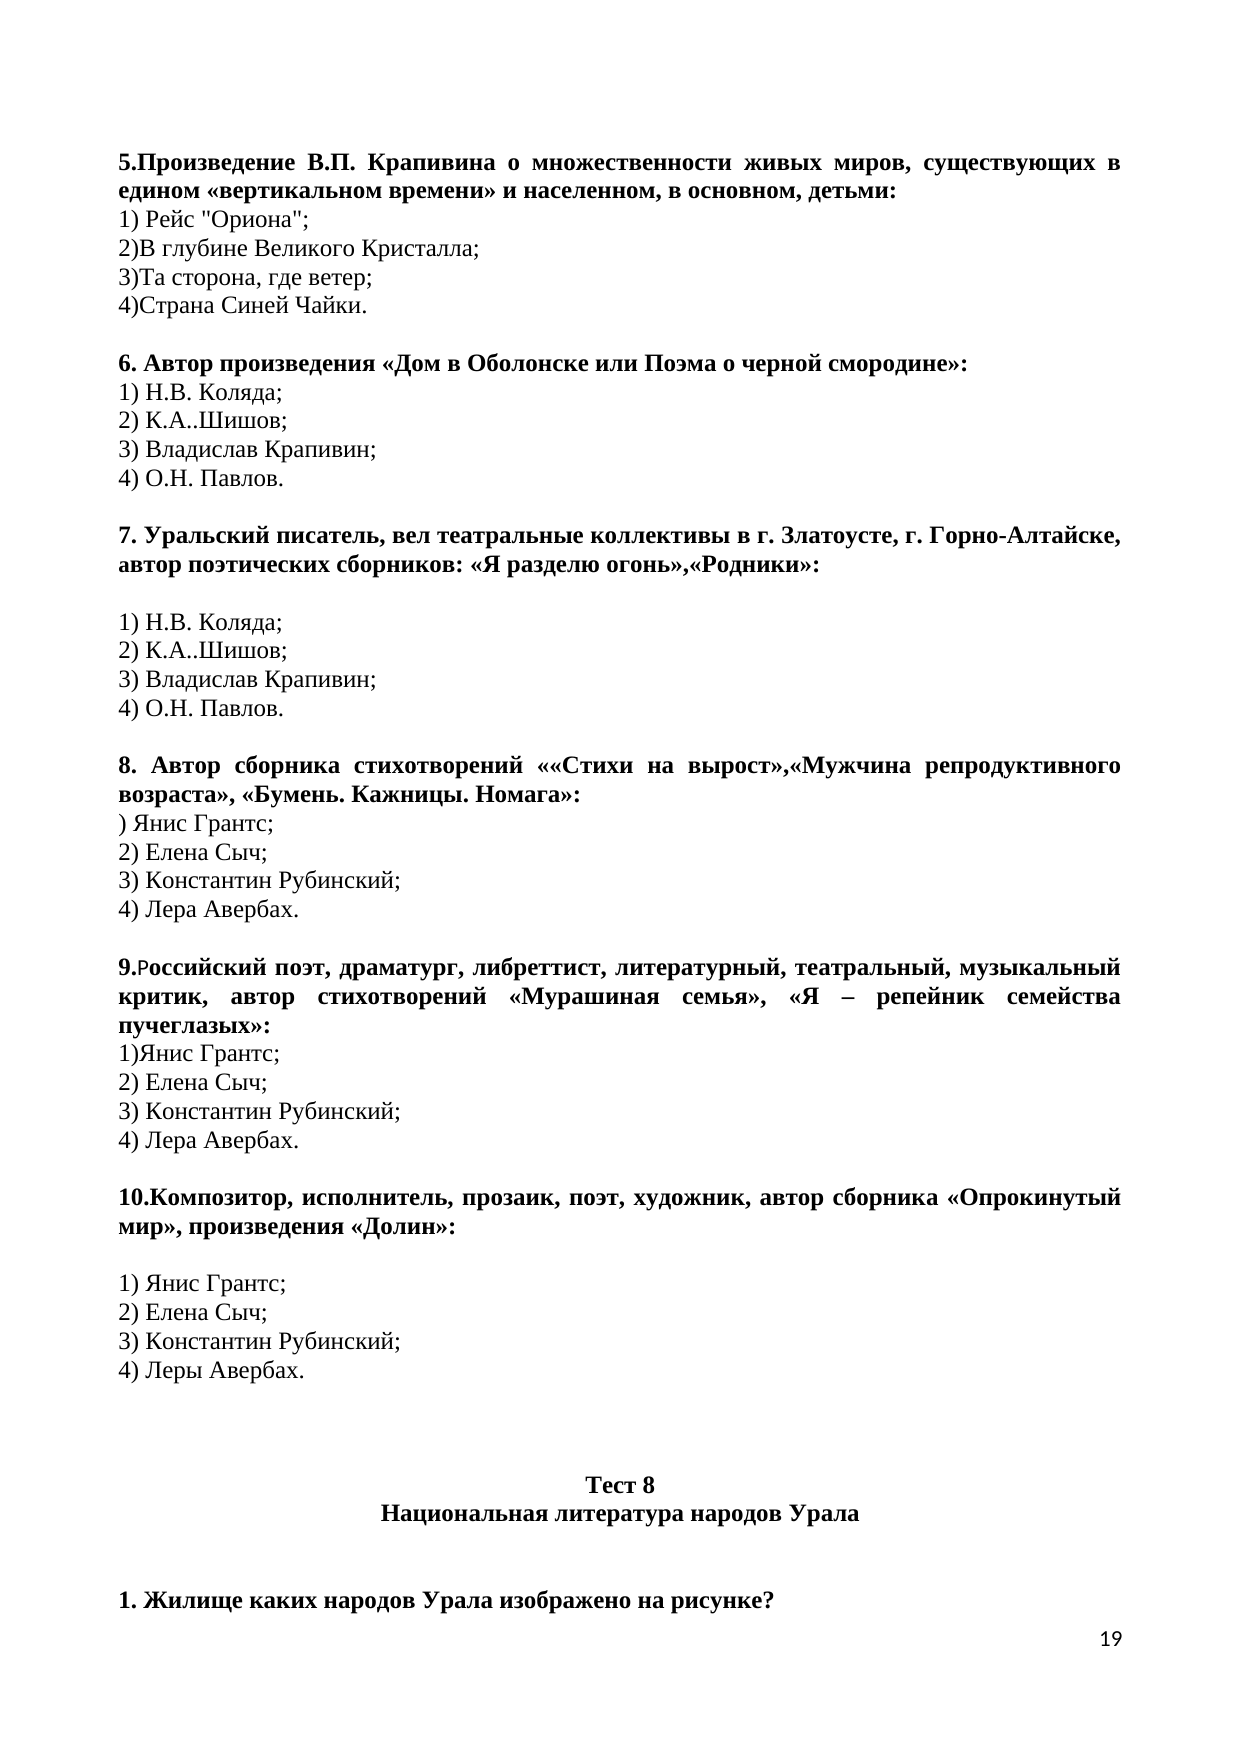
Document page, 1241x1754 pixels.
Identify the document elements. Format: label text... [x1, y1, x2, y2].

text 1) Н.В. Коляда; [118, 377, 1122, 406]
text 8. Автор сборника стихотворений ««Стихи на вырост»,«Мужчина репродуктивного возраста», «Бумень. Кажницы. Номага»: [118, 751, 1122, 808]
text 7. Уральский писатель, вел театральные коллективы в г. Златоусте, г. Горно-Алтайске, автор поэтических сборников: «Я разделю огонь»,«Родники»: [118, 521, 1122, 578]
text 3) Константин Рубинский; [118, 1326, 1122, 1355]
text 4) Лера Авербах. [118, 894, 1122, 923]
text 1) Рейс "Ориона"; [118, 204, 1122, 233]
text 2)В глубине Великого Кристалла; [118, 233, 1122, 262]
text 3) Владислав Крапивин; [118, 664, 1122, 693]
text 1)Янис Грантс; [118, 1038, 1122, 1067]
text 3) Владислав Крапивин; [118, 434, 1122, 463]
text 6. Автор произведения «Дом в Оболонске или Поэма о черной смородине»: [118, 348, 1122, 377]
text 4) Леры Авербах. [118, 1355, 1122, 1383]
text 3)Та сторона, где ветер; [118, 262, 1122, 291]
text ) Янис Грантс; [118, 808, 1122, 837]
text Тест 8 [118, 1470, 1122, 1498]
text 3) Константин Рубинский; [118, 866, 1122, 894]
text 10.Композитор, исполнитель, прозаик, поэт, художник, автор сборника «Опрокинутый мир», произведения «Долин»: [118, 1182, 1122, 1240]
text 2) К.А..Шишов; [118, 636, 1122, 664]
text 4)Страна Синей Чайки. [118, 291, 1122, 319]
text 2) Елена Сыч; [118, 1067, 1122, 1096]
text 1. Жилище каких народов Урала изображено на рисунке? [118, 1585, 1122, 1613]
text Национальная литература народов Урала [118, 1498, 1122, 1527]
text 2) К.А..Шишов; [118, 406, 1122, 434]
text 1) Янис Грантс; [118, 1268, 1122, 1297]
text 9.Российский поэт, драматург, либреттист, литературный, театральный, музыкальный критик, автор стихотворений «Мурашиная семья», «Я – репейник семейства пучеглазых»: [118, 952, 1122, 1038]
text 2) Елена Сыч; [118, 1297, 1122, 1326]
text 3) Константин Рубинский; [118, 1096, 1122, 1125]
text 4) Лера Авербах. [118, 1125, 1122, 1153]
text 1) Н.В. Коляда; [118, 607, 1122, 636]
text 2) Елена Сыч; [118, 837, 1122, 866]
text 4) О.Н. Павлов. [118, 463, 1122, 492]
text 4) О.Н. Павлов. [118, 693, 1122, 722]
text 5.Произведение В.П. Крапивина о множественности живых миров, существующих в едином «вертикальном времени» и населенном, в основном, детьми: [118, 147, 1122, 204]
